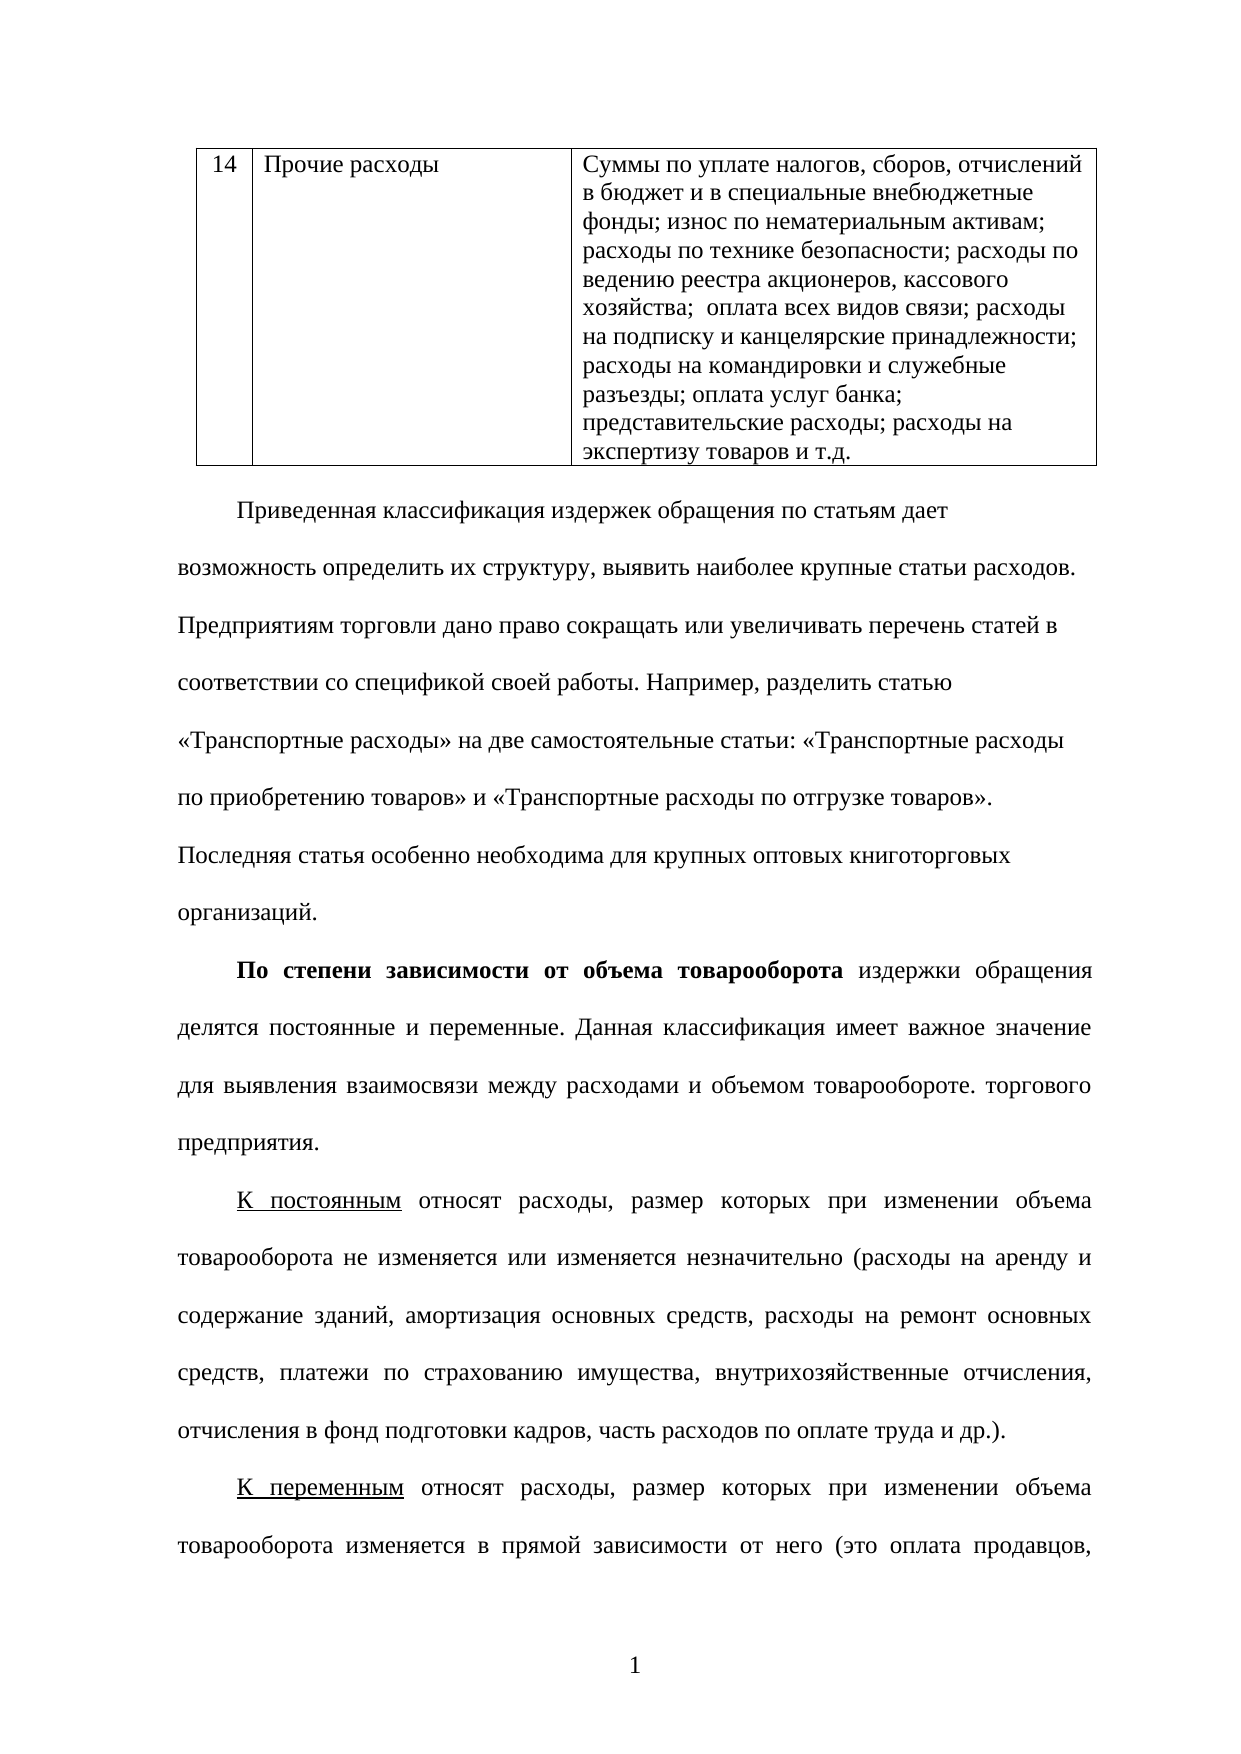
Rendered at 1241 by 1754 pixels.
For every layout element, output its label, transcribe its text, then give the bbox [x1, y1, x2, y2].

text К постоянным относят расходы, размер которых при изменении объема товарооборота не изменяется или изменяется незначительно (расходы на аренду и содержание зданий, амортизация основных средств, расходы на ремонт основных средств, платежи по страхованию имущества, внутрихозяйственные отчисления, отчисления в фонд подготовки кадров, часть расходов по оплате труда и др.). [177, 1185, 1092, 1443]
text Приведенная классификация издержек обращения по статьям дает возможность определить их структуру, выявить наиболее крупные статьи расходов. Предприятиям торговли дано право сокращать или увеличивать перечень статей в соответствии со спецификой своей работы. Например, разделить статью «Транспортные расходы» на две самостоятельные статьи: «Транспортные расходы по приобретению товаров» и «Транспортные расходы по отгрузке товаров». Последняя статья особенно необходима для крупных оптовых книготорговых организаций. [177, 495, 1092, 926]
table_cell Прочие расходы [253, 149, 571, 465]
table_cell Суммы по уплате налогов, сборов, отчислений в бюджет и в специальные внебюджетные фонды; износ по нематериальным активам; расходы по технике безопасности; расходы по ведению реестра акционеров, кассового хозяйства; оплата всех видов связи; расходы на подписку и канцелярские принадлежности; расходы на командировки и служебные разъезды; оплата услуг банка; представительские расходы; расходы на экспертизу товаров и т.д. [572, 149, 1096, 465]
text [177, 1472, 1092, 1558]
table_cell 14 [197, 149, 252, 465]
text По степени зависимости от объема товарооборота издержки обращения делятся постоянные и переменные. Данная классификация имеет важное значение для выявления взаимосвязи между расходами и объемом товарообороте. торгового предприятия. [177, 955, 1092, 1156]
